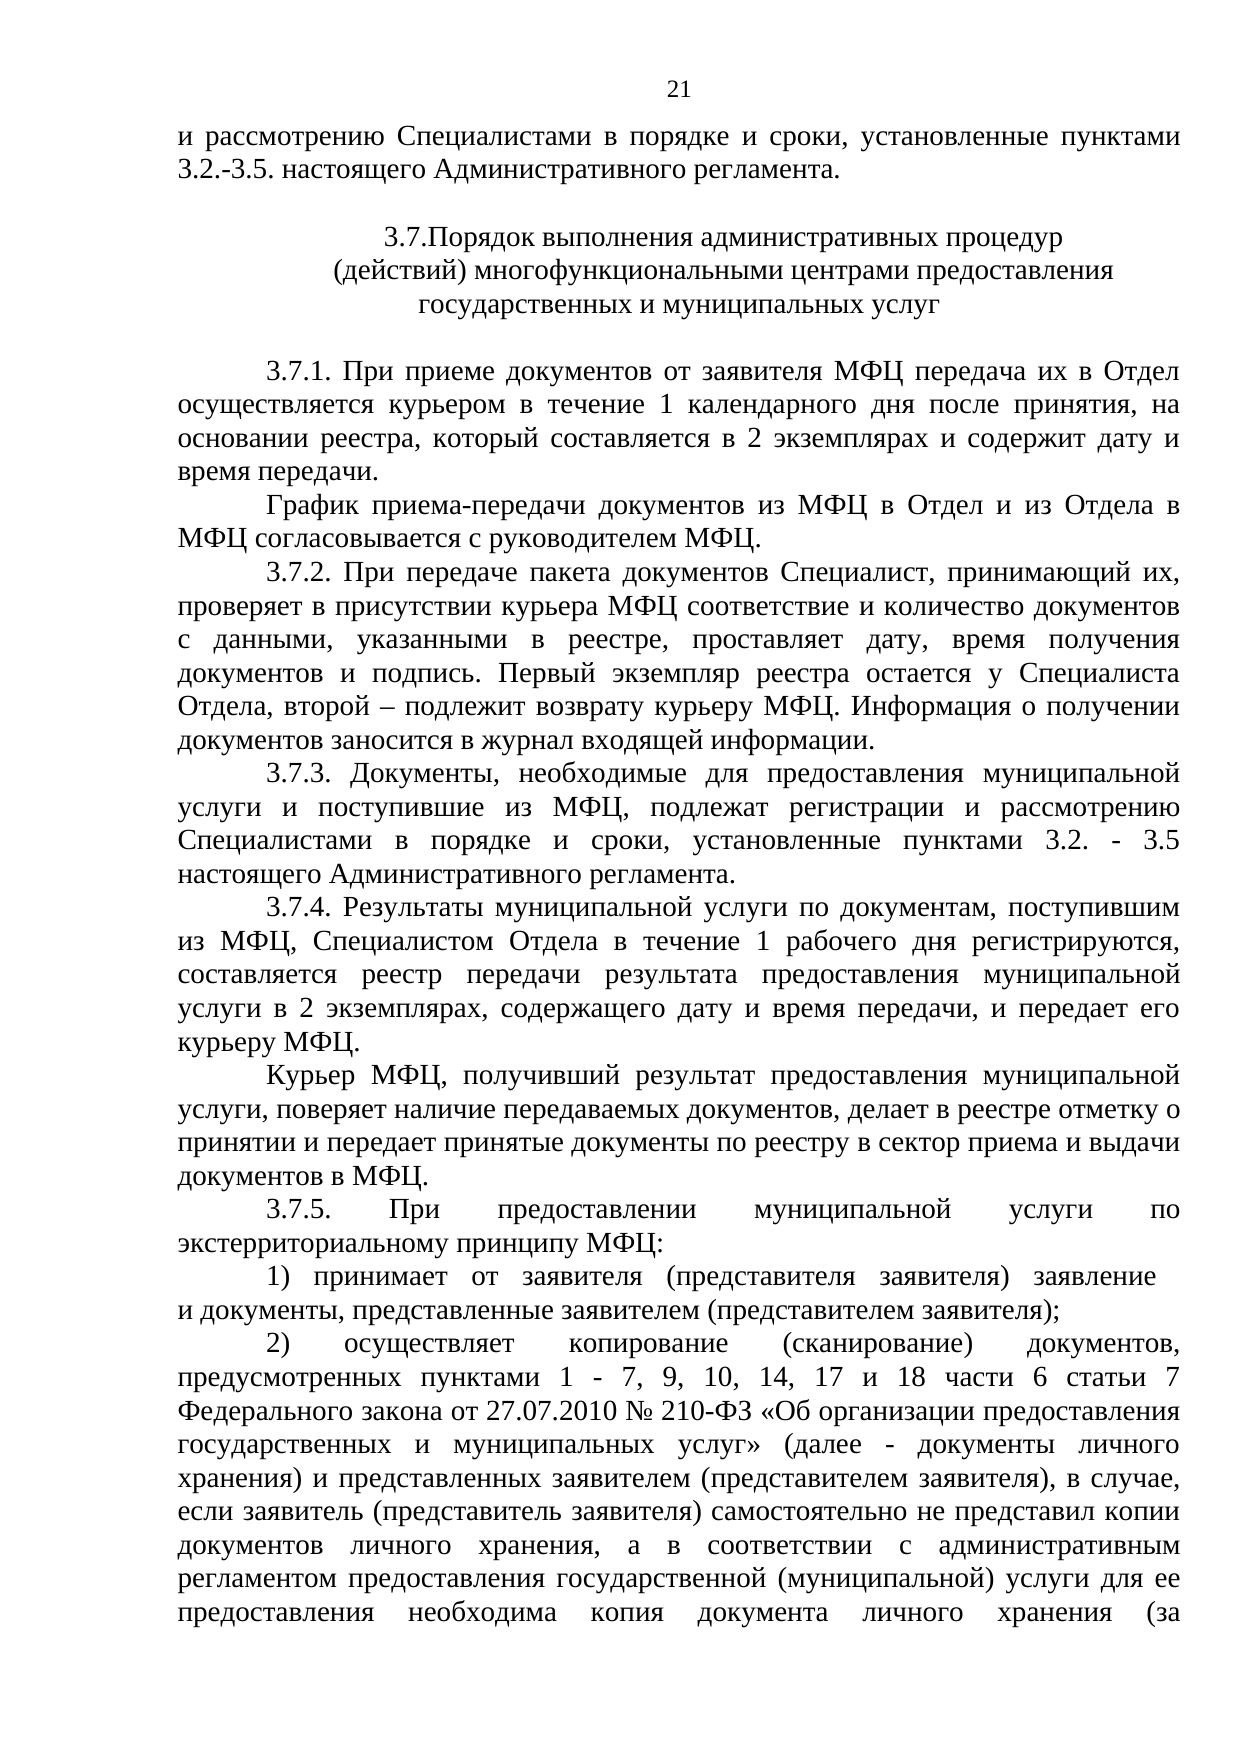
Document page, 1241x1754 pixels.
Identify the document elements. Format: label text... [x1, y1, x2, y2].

text 1) принимает от заявителя (представителя заявителя) заявление и документы, представленные заявителем (представителем заявителя); [177, 1258, 1181, 1326]
text 3.7.5. При предоставлении муниципальной услуги по экстерриториальному принципу МФЦ: [177, 1191, 1181, 1258]
text Курьер МФЦ, получивший результат предоставления муниципальной услуги, поверяет наличие передаваемых документов, делает в реестре отметку о принятии и передает принятые документы по реестру в сектор приема и выдачи документов в МФЦ. [177, 1057, 1181, 1191]
text 3.7.4. Результаты муниципальной услуги по документам, поступившим из МФЦ, Специалистом Отдела в течение 1 рабочего дня регистрируются, составляется реестр передачи результата предоставления муниципальной услуги в 2 экземплярах, содержащего дату и время передачи, и передает его курьеру МФЦ. [177, 889, 1181, 1057]
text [177, 1326, 1181, 1627]
text 3.7.Порядок выполнения административных процедур [177, 219, 1181, 252]
text 3.7.1. При приеме документов от заявителя МФЦ передача их в Отдел осуществляется курьером в течение 1 календарного дня после принятия, на основании реестра, который составляется в 2 экземплярах и содержит дату и время передачи. [177, 353, 1181, 487]
text 3.7.2. При передаче пакета документов Специалист, принимающий их, проверяет в присутствии курьера МФЦ соответствие и количество документов с данными, указанными в реестре, проставляет дату, время получения документов и подпись. Первый экземпляр реестра остается у Специалиста Отдела, второй – подлежит возврату курьеру МФЦ. Информация о получении документов заносится в журнал входящей информации. [177, 554, 1181, 755]
text 3.7.3. Документы, необходимые для предоставления муниципальной услуги и поступившие из МФЦ, подлежат регистрации и рассмотрению Специалистами в порядке и сроки, установленные пунктами 3.2. - 3.5 настоящего Административного регламента. [177, 755, 1181, 889]
text (действий) многофункциональными центрами предоставления государственных и муниципальных услуг [177, 252, 1181, 319]
text График приема-передачи документов из МФЦ в Отдел и из Отдела в МФЦ согласовывается с руководителем МФЦ. [177, 487, 1181, 554]
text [177, 118, 1181, 185]
